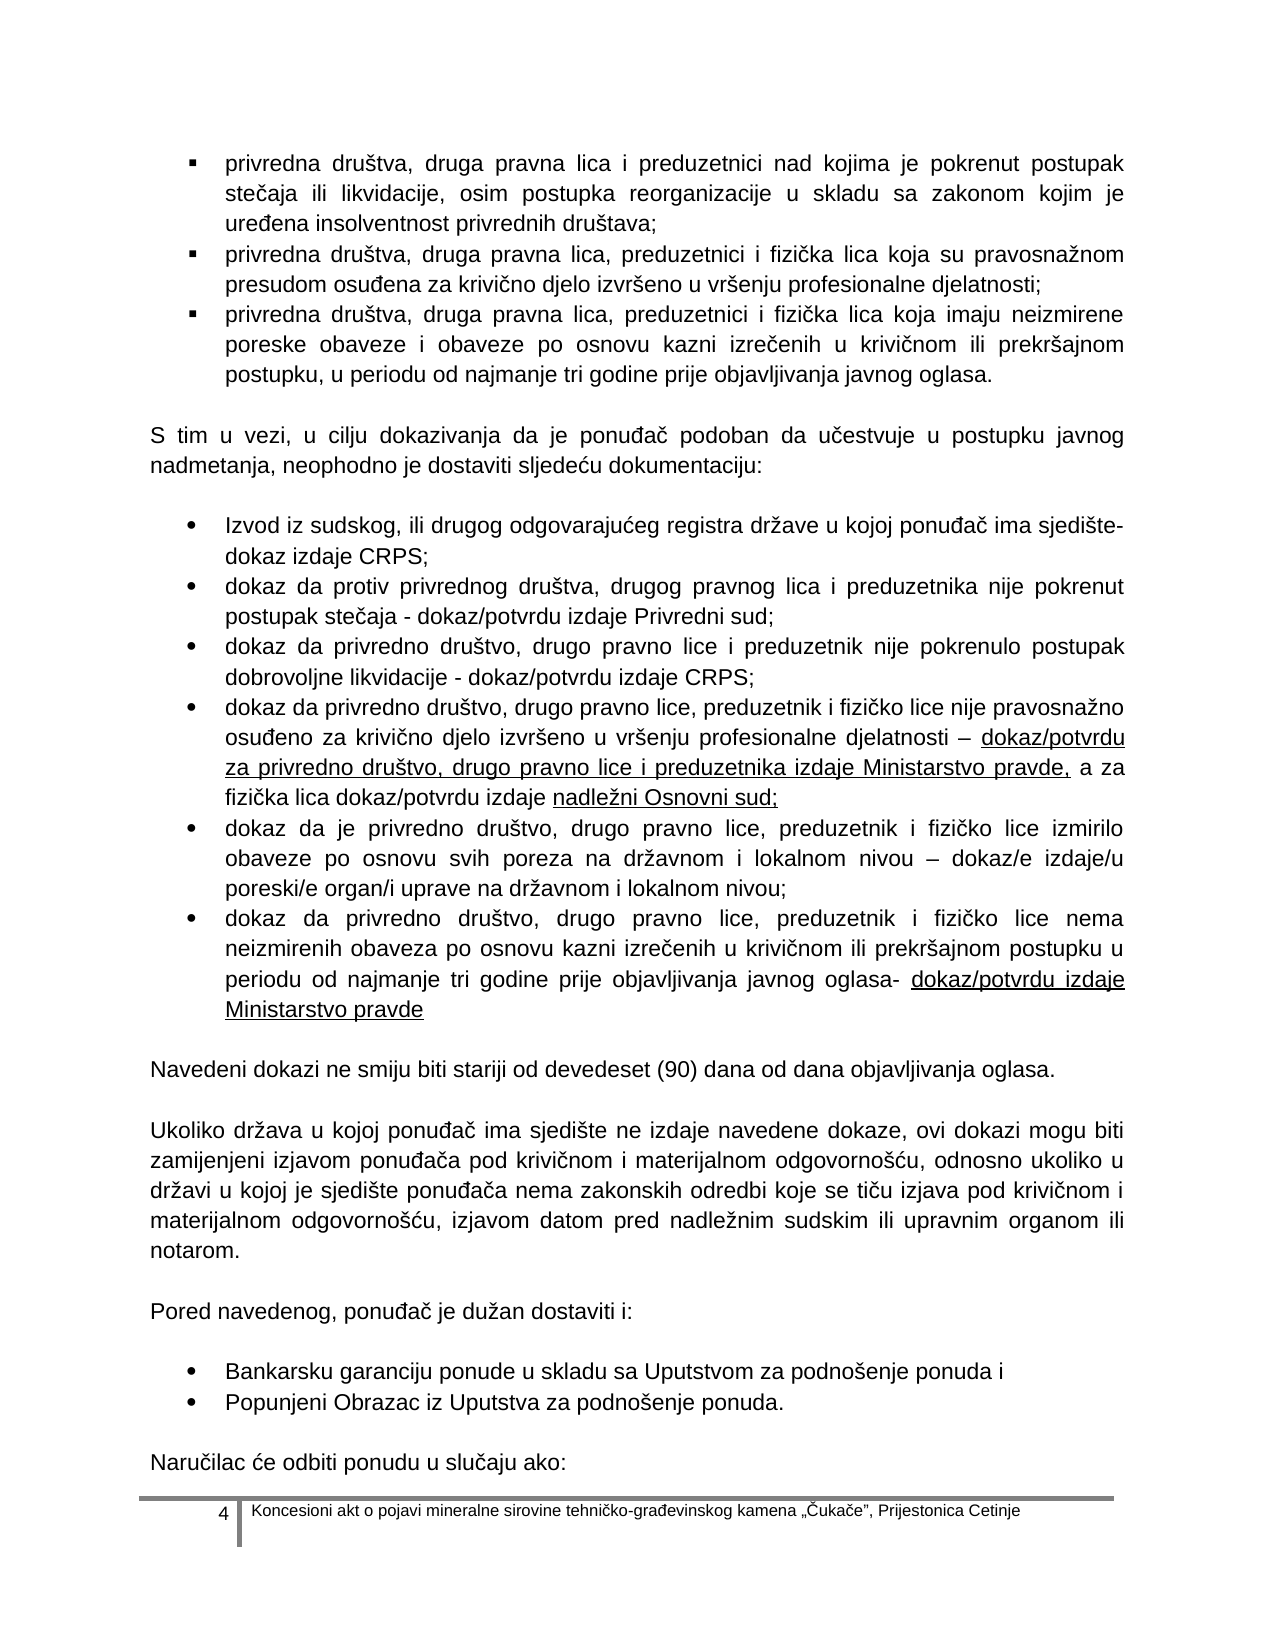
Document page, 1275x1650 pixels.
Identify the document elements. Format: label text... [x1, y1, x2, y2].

text Ukoliko država u kojoj ponuđač ima sjedište ne izdaje navedene dokaze, ovi dokazi mogu biti zamijenjeni izjavom ponuđača pod krivičnom i materijalnom odgovornošću, odnosno ukoliko u državi u kojoj je sjedište ponuđača nema zakonskih odredbi koje se tiču izjava pod krivičnom i materijalnom odgovornošću, izjavom datom pred nadležnim sudskim ili upravnim organom ili notarom. [150, 1117, 1125, 1264]
list dokaz da privredno društvo, drugo pravno lice i preduzetnik nije pokrenulo postupak dobrovoljne likvidacije - dokaz/potvrdu izdaje CRPS; [187, 633, 1125, 690]
list privredna društva, druga pravna lica, preduzetnici i fizička lica koja imaju neizmirene poreske obaveze i obaveze po osnovu kazni izrečenih u krivičnom ili prekršajnom postupku, u periodu od najmanje tri godine prije objavljivanja javnog oglasa. [187, 301, 1125, 388]
text S tim u vezi, u cilju dokazivanja da je ponuđač podoban da učestvuje u postupku javnog nadmetanja, neophodno je dostaviti sljedeću dokumentaciju: [150, 422, 1125, 478]
list Bankarsku garanciju ponude u skladu sa Uputstvom za podnošenje ponuda i [187, 1358, 1125, 1385]
text Pored navedenog, ponuđač je dužan dostaviti i: [150, 1298, 1125, 1324]
text Naručilac će odbiti ponudu u slučaju ako: [150, 1449, 1125, 1475]
list dokaz da privredno društvo, drugo pravno lice, preduzetnik i fizičko lice nema neizmirenih obaveza po osnovu kazni izrečenih u krivičnom ili prekršajnom postupku u periodu od najmanje tri godine prije objavljivanja javnog oglasa- dokaz/potvrdu izdaje Ministarstvo pravde [187, 905, 1125, 1022]
list privredna društva, druga pravna lica, preduzetnici i fizička lica koja su pravosnažnom presudom osuđena za krivično djelo izvršeno u vršenju profesionalne djelatnosti; [187, 241, 1125, 297]
list Izvod iz sudskog, ili drugog odgovarajućeg registra države u kojoj ponuđač ima sjedište- dokaz izdaje CRPS; [187, 512, 1125, 569]
list Popunjeni Obrazac iz Uputstva za podnošenje ponuda. [187, 1388, 1125, 1415]
list dokaz da protiv privrednog društva, drugog pravnog lica i preduzetnika nije pokrenut postupak stečaja - dokaz/potvrdu izdaje Privredni sud; [187, 573, 1125, 629]
text Navedeni dokazi ne smiju biti stariji od devedeset (90) dana od dana objavljivanja oglasa. [150, 1056, 1125, 1083]
list dokaz da je privredno društvo, drugo pravno lice, preduzetnik i fizičko lice izmirilo obaveze po osnovu svih poreza na državnom i lokalnom nivou – dokaz/e izdaje/u poreski/e organ/i uprave na državnom i lokalnom nivou; [187, 814, 1125, 901]
list privredna društva, druga pravna lica i preduzetnici nad kojima je pokrenut postupak stečaja ili likvidacije, osim postupka reorganizacije u skladu sa zakonom kojim je uređena insolventnost privrednih društava; [187, 150, 1125, 237]
list dokaz da privredno društvo, drugo pravno lice, preduzetnik i fizičko lice nije pravosnažno osuđeno za krivično djelo izvršeno u vršenju profesionalne djelatnosti – dokaz/potvrdu za privredno društvo, drugo pravno lice i preduzetnika izdaje Ministarstvo pravde, a za fizička lica dokaz/potvrdu izdaje nadležni Osnovni sud; [187, 694, 1125, 811]
